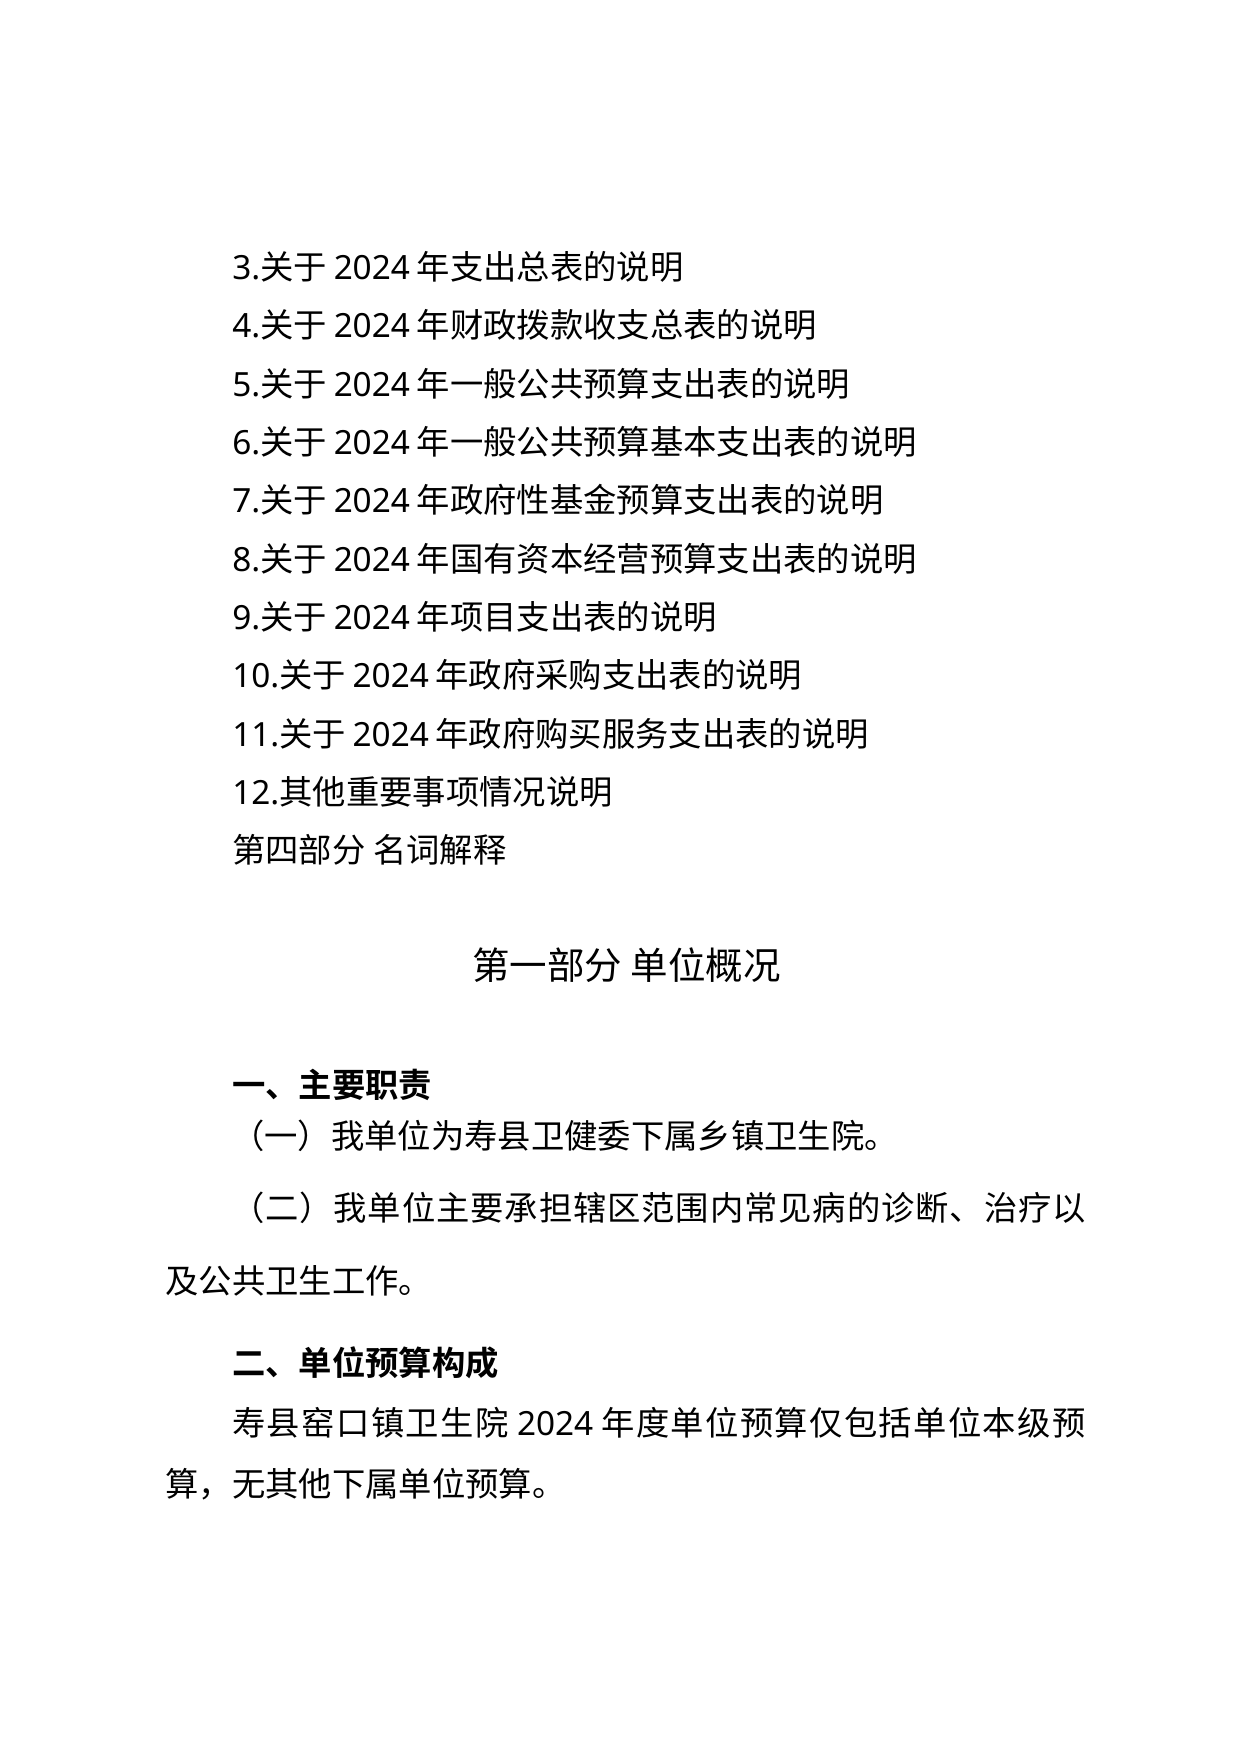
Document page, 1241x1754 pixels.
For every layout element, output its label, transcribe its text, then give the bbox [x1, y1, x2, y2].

text 8.关于2024年国有资本经营预算支出表的说明 [165, 524, 1087, 583]
text （一）我单位为寿县卫健委下属乡镇卫生院。 [165, 1110, 1087, 1158]
text 9.关于2024年项目支出表的说明 [165, 583, 1087, 641]
text 第四部分 名词解释 [165, 816, 1087, 874]
text 11.关于2024年政府购买服务支出表的说明 [165, 699, 1087, 758]
text 7.关于2024年政府性基金预算支出表的说明 [165, 466, 1087, 524]
text 二、单位预算构成 [165, 1327, 1087, 1387]
text 4.关于2024年财政拨款收支总表的说明 [165, 291, 1087, 349]
text 寿县窑口镇卫生院2024年度单位预算仅包括单位本级预算，无其他下属单位预算。 [165, 1387, 1087, 1508]
text 12.其他重要事项情况说明 [165, 758, 1087, 816]
text 5.关于2024年一般公共预算支出表的说明 [165, 349, 1087, 408]
text 第一部分 单位概况 [165, 933, 1087, 991]
text （二）我单位主要承担辖区范围内常见病的诊断、治疗以及公共卫生工作。 [165, 1182, 1087, 1303]
text 10.关于2024年政府采购支出表的说明 [165, 641, 1087, 699]
text 一、主要职责 [165, 1049, 1087, 1110]
text 3.关于2024年支出总表的说明 [165, 233, 1087, 291]
text 6.关于2024年一般公共预算基本支出表的说明 [165, 408, 1087, 466]
